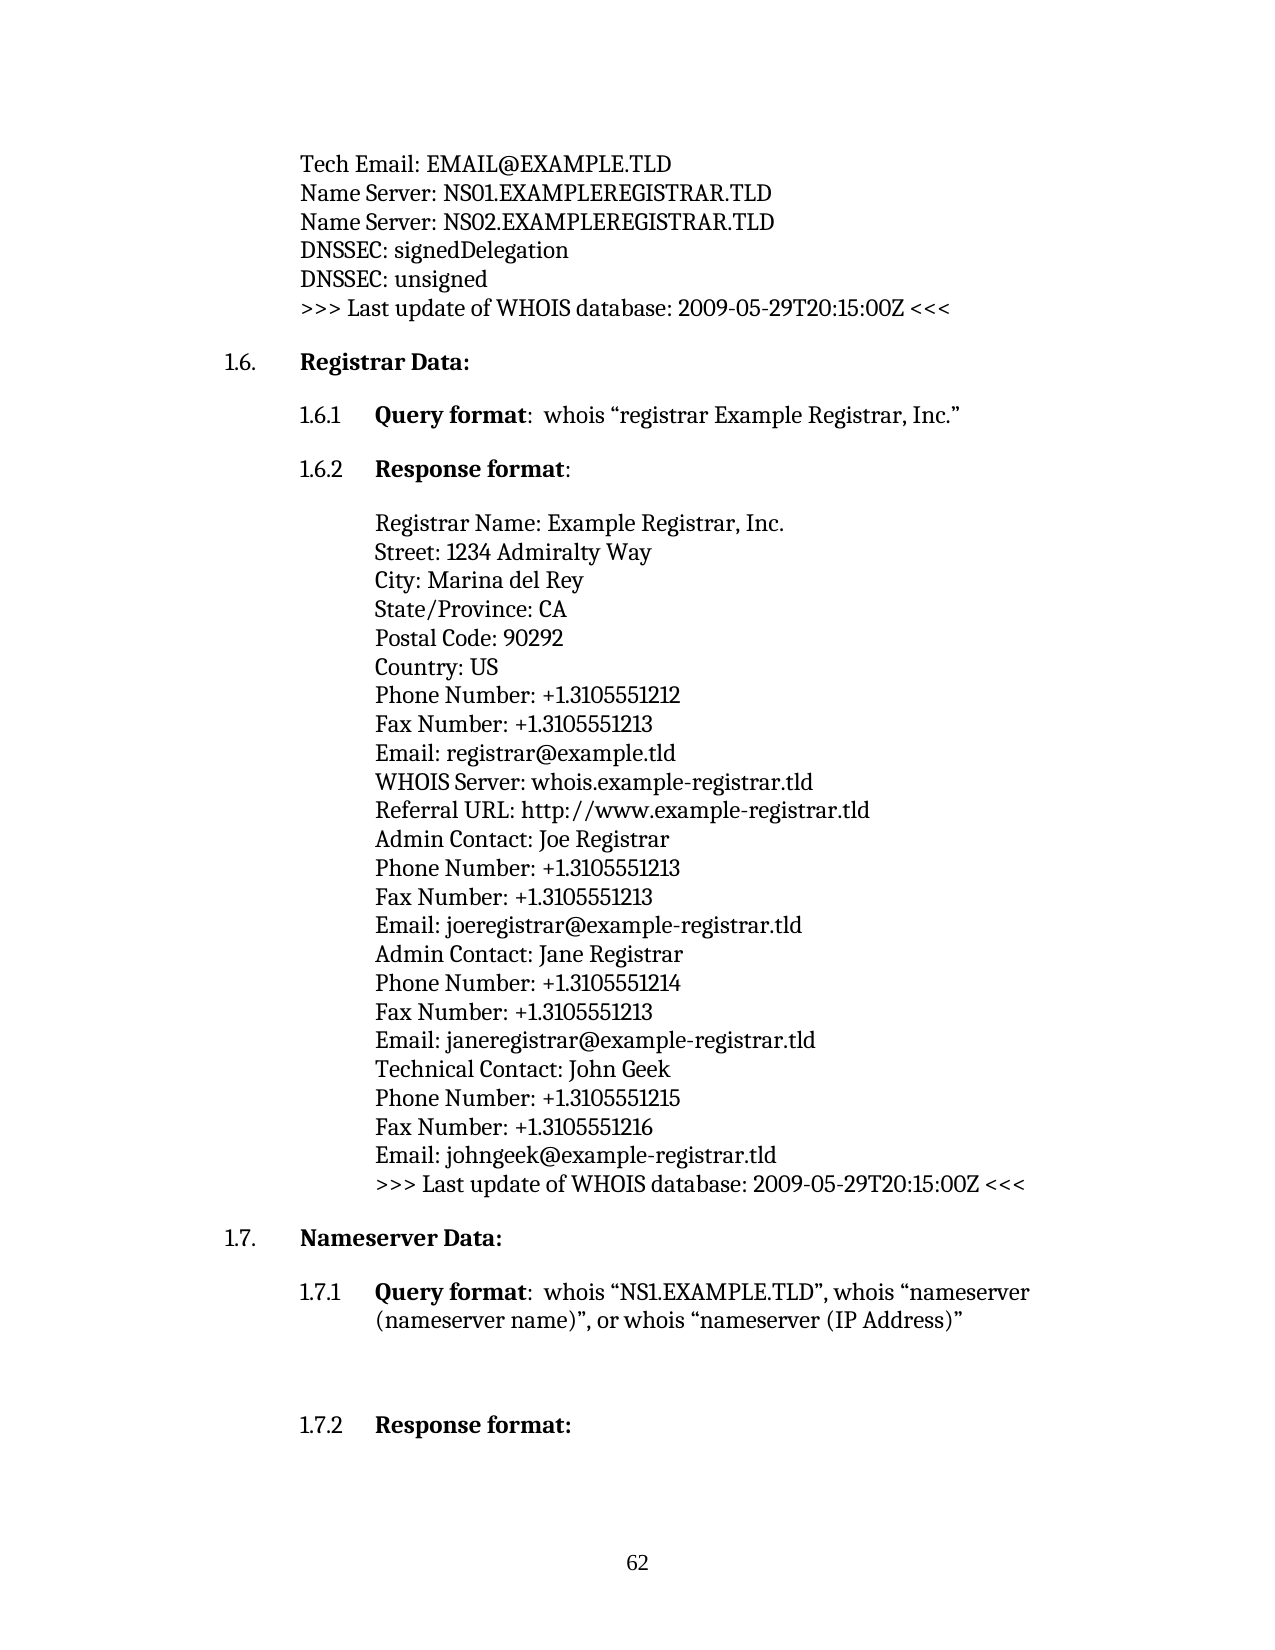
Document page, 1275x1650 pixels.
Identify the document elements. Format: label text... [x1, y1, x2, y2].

text Query format: whois “NS1.EXAMPLE.TLD”, whois “nameserver (nameserver name)”, or whois “nameserver (IP Address)” [300, 1277, 1125, 1335]
text Registrar Data: [225, 347, 1125, 376]
text Response format: [300, 455, 1125, 484]
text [300, 150, 1125, 322]
text Nameserver Data: [225, 1224, 1125, 1252]
text Registrar Name: Example Registrar, Inc. Street: 1234 Admiralty Way City: Marina del Rey State/Province: CA Postal Code: 90292 Country: US Phone Number: +1.3105551212 Fax Number: +1.3105551213 Email: registrar@example.tld WHOIS Server: whois.example-registrar.tld Referral URL: http://www.example-registrar.tld Admin Contact: Joe Registrar Phone Number: +1.3105551213 Fax Number: +1.3105551213 Email: joeregistrar@example-registrar.tld Admin Contact: Jane Registrar Phone Number: +1.3105551214 Fax Number: +1.3105551213 Email: janeregistrar@example-registrar.tld Technical Contact: John Geek Phone Number: +1.3105551215 Fax Number: +1.3105551216 Email: johngeek@example-registrar.tld >>> Last update of WHOIS database: 2009-05-29T20:15:00Z <<< [375, 509, 1125, 1199]
text Response format: [300, 1411, 1125, 1440]
text Query format: whois “registrar Example Registrar, Inc.” [300, 401, 1125, 430]
